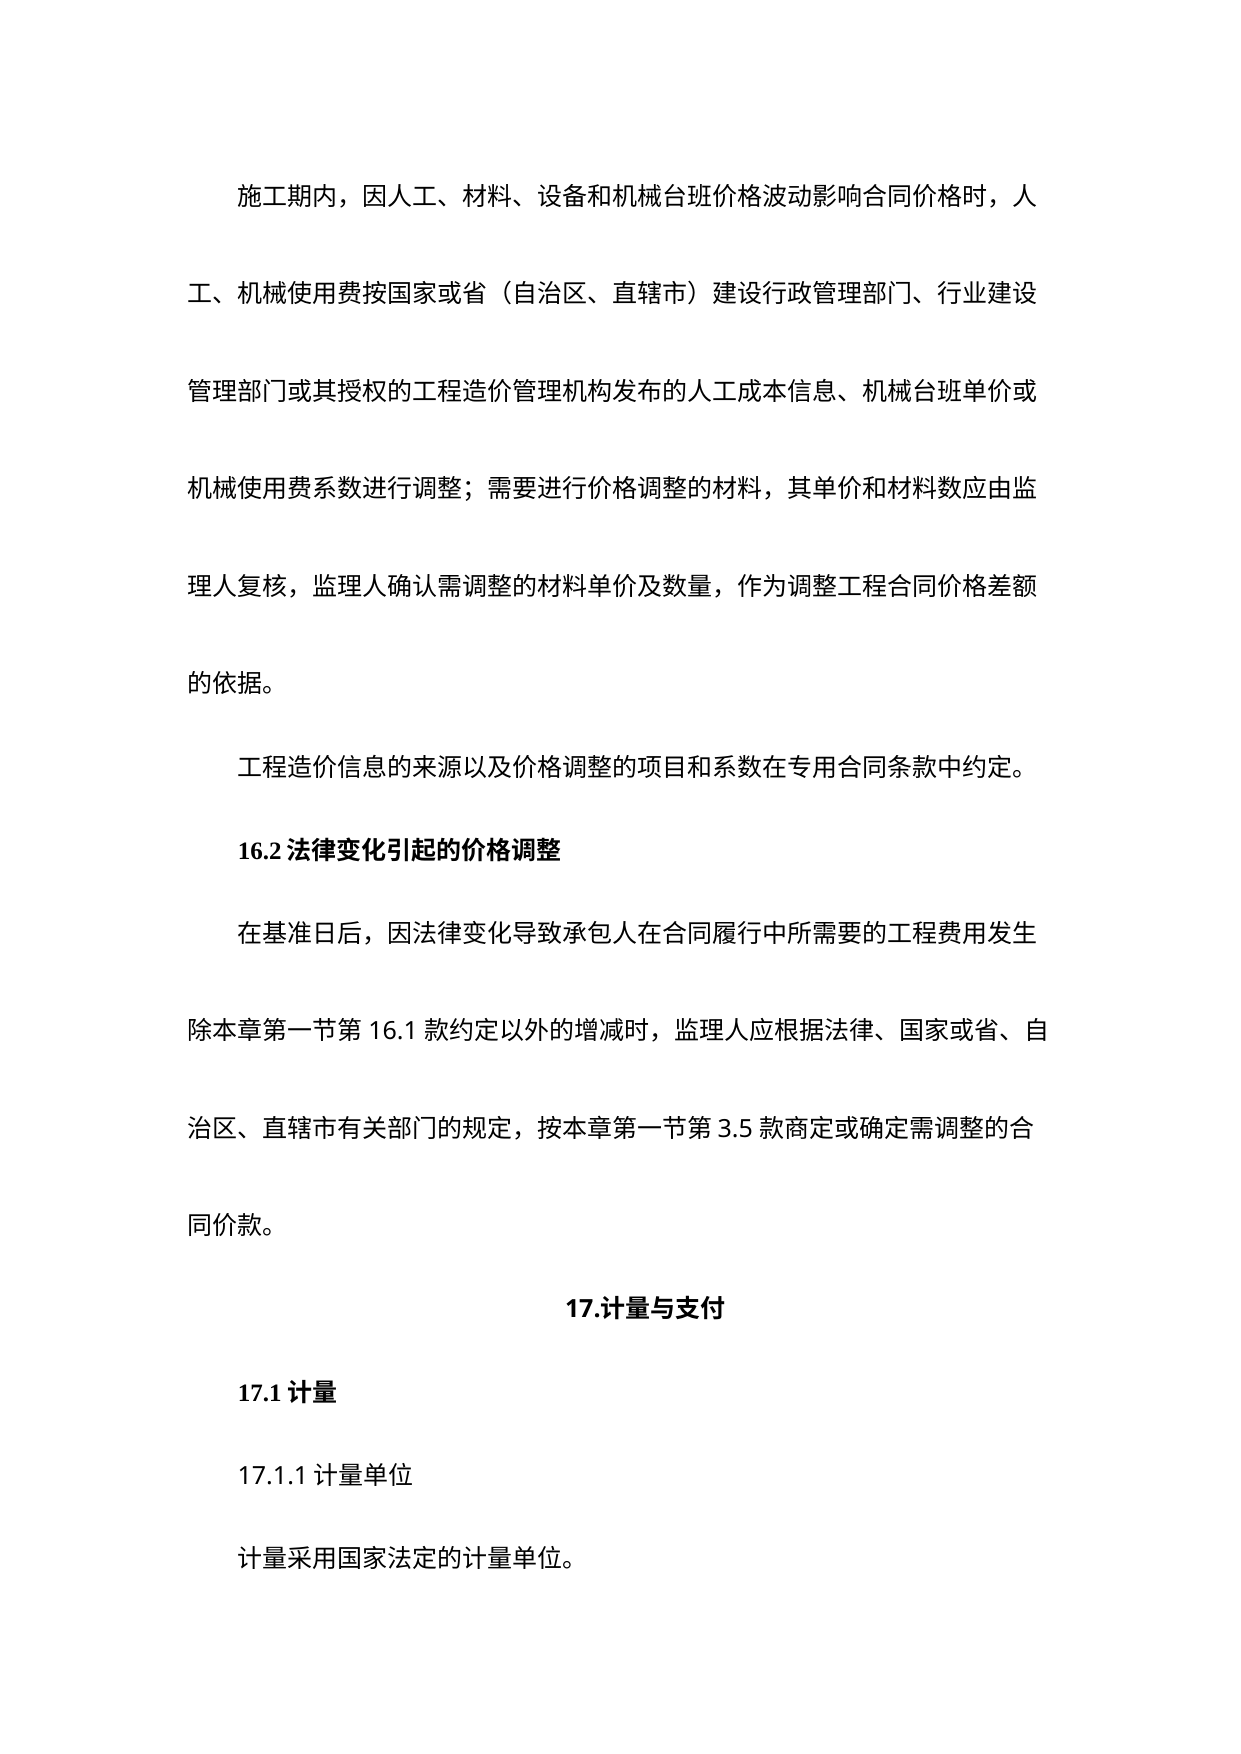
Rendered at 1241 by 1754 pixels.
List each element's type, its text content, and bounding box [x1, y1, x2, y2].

text 施工期内，因人工、材料、设备和机械台班价格波动影响合同价格时，人工、机械使用费按国家或省（自治区、直辖市）建设行政管理部门、行业建设管理部门或其授权的工程造价管理机构发布的人工成本信息、机械台班单价或机械使用费系数进行调整；需要进行价格调整的材料，其单价和材料数应由监理人复核，监理人确认需调整的材料单价及数量，作为调整工程合同价格差额的依据。 [187, 162, 1053, 714]
text 17.计量与支付 [187, 1274, 1053, 1339]
text 17.1.1计量单位 [187, 1441, 1053, 1506]
text 在基准日后，因法律变化导致承包人在合同履行中所需要的工程费用发生除本章第一节第 16.1 款约定以外的增减时，监理人应根据法律、国家或省、自治区、直辖市有关部门的规定，按本章第一节第3.5 款商定或确定需调整的合同价款。 [187, 899, 1053, 1256]
text 计量采用国家法定的计量单位。 [187, 1524, 1053, 1589]
text 17.1 计量 [187, 1358, 1053, 1423]
text 工程造价信息的来源以及价格调整的项目和系数在专用合同条款中约定。 [187, 733, 1053, 798]
text 16.2法律变化引起的价格调整 [187, 816, 1053, 881]
